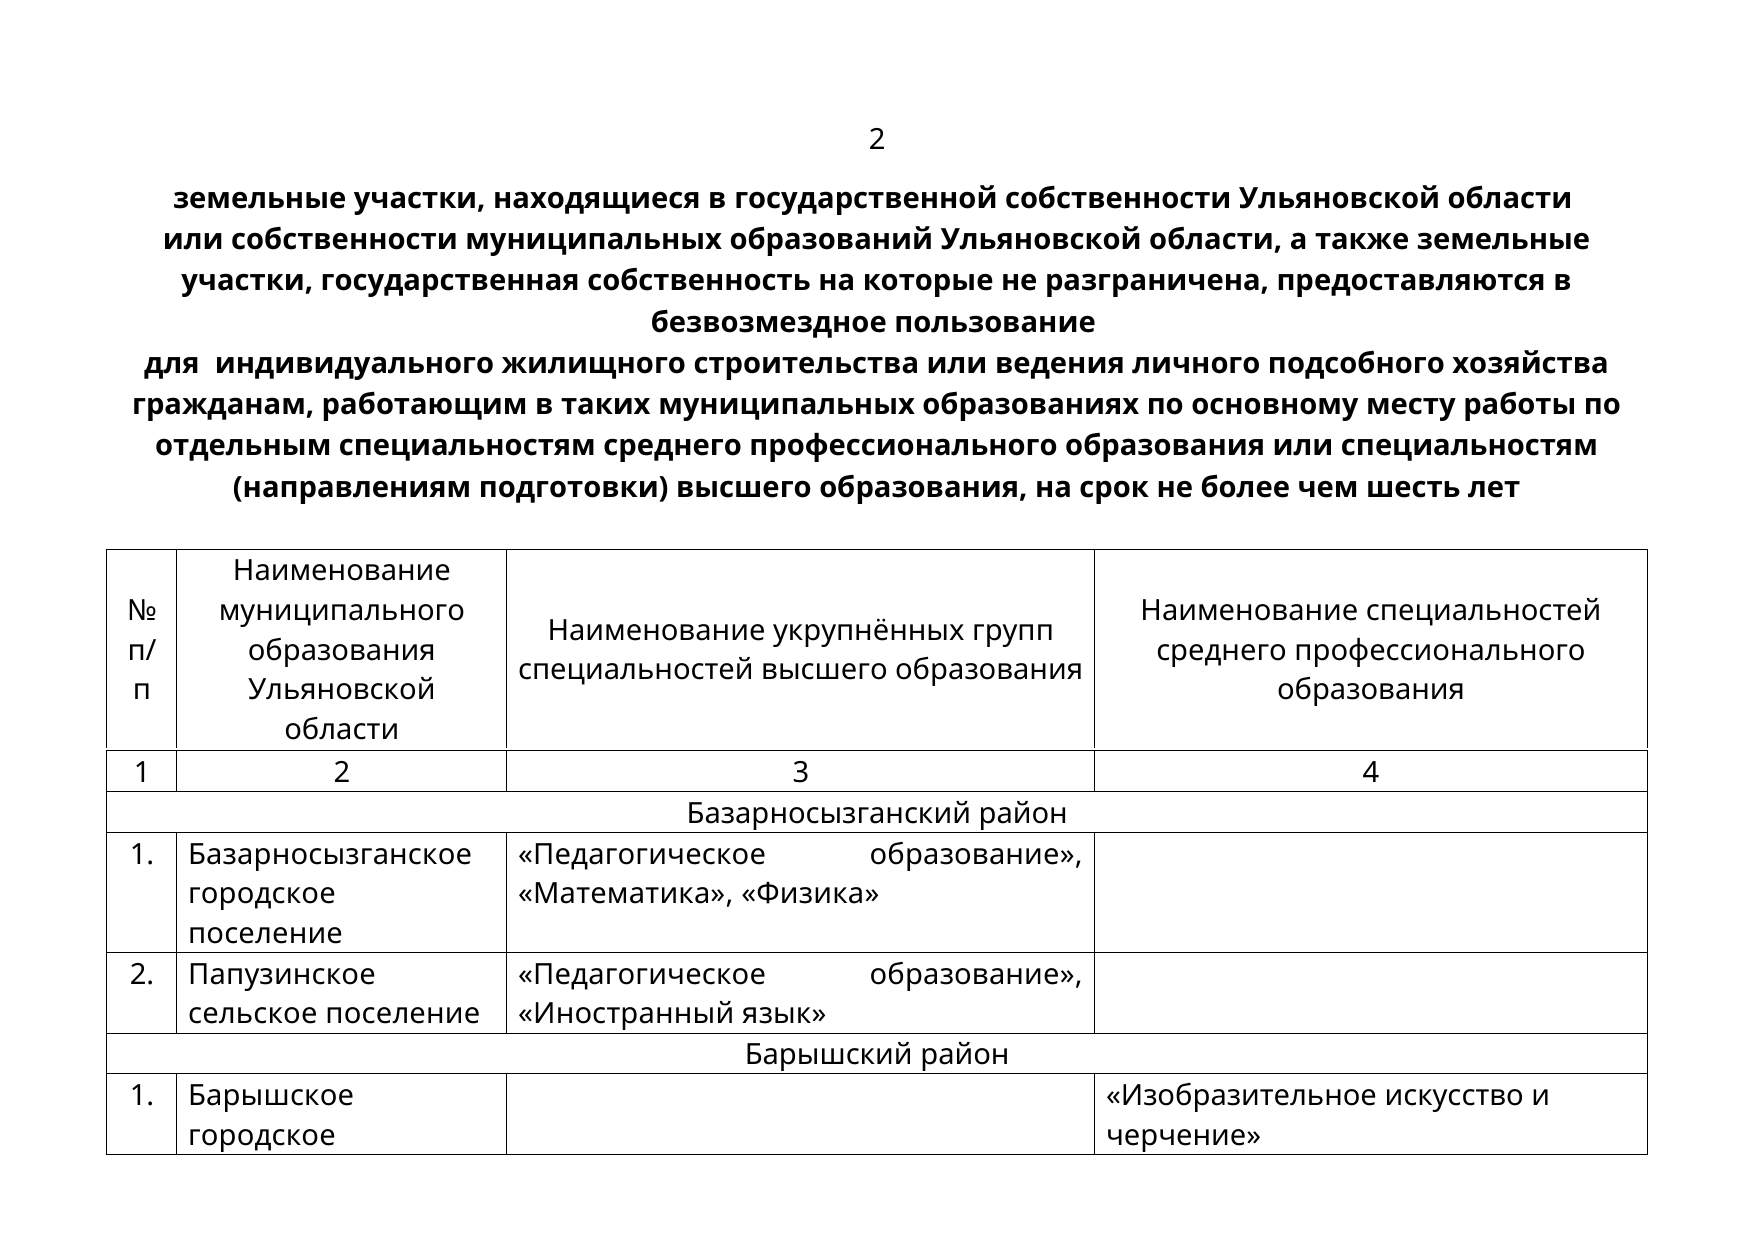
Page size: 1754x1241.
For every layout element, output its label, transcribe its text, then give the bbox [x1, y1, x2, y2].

table_cell Папузинское сельское поселение [376, 953, 506, 1032]
table_cell [1095, 833, 1647, 952]
table_cell «Педагогическое образование», «Математика», «Физика» [507, 833, 1094, 952]
table_cell «Изобразительное искусство и черчение» [1095, 1074, 1647, 1153]
table_cell Базарносызганский район [107, 792, 1647, 832]
table_header Наименование укрупнённых групп специальностей высшего образования [507, 550, 1094, 748]
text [118, 177, 1636, 506]
table_header № п/п [107, 550, 176, 748]
table_header 2 [177, 751, 506, 791]
table_header 3 [507, 751, 1094, 791]
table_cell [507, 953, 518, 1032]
table_cell «Педагогическое образование», «Иностранный язык» [827, 953, 1094, 1032]
table_cell Базарносызганское городское поселение [336, 833, 506, 952]
table_cell 1. [107, 833, 176, 952]
table_cell [1095, 953, 1647, 1032]
table_cell Барышский район [107, 1034, 1647, 1073]
table_header 4 [1095, 751, 1647, 791]
table_cell Барышское городское поселение [336, 1074, 506, 1153]
table_header Наименование специальностей среднего профессионального образования [1095, 550, 1647, 748]
table_cell 2. [107, 953, 176, 1032]
table_header Наименование муниципального образования Ульяновской области [177, 550, 506, 748]
table_header 1 [107, 751, 176, 791]
table_cell 1. [107, 1074, 176, 1153]
table_cell [507, 1074, 1094, 1153]
